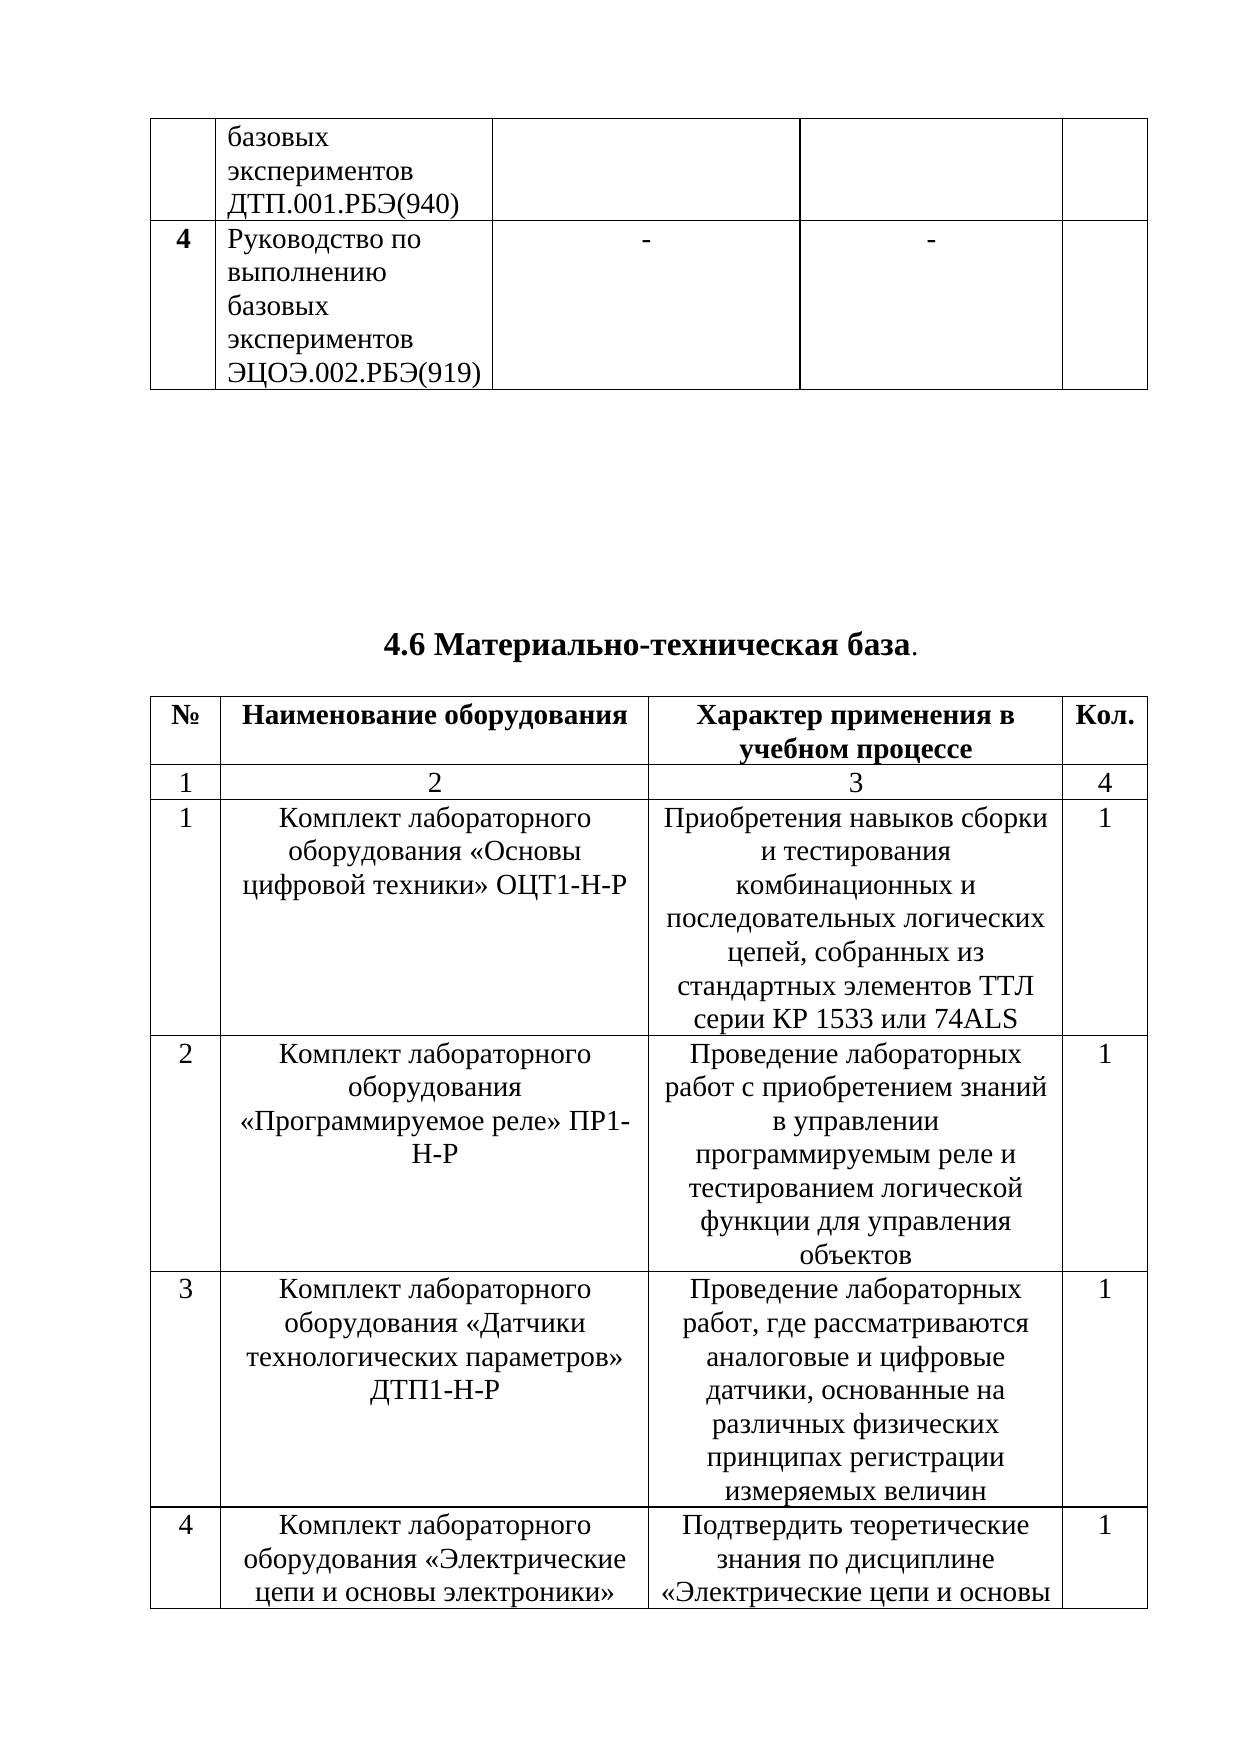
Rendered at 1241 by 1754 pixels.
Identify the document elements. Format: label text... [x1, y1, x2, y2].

table_header Характер применения в учебном процессе [649, 697, 1062, 764]
table_header № [151, 697, 220, 764]
text 4.6 Материально-техническая база. [150, 624, 1152, 663]
table_cell 3 [649, 765, 1062, 799]
table_cell - [493, 221, 799, 388]
table_cell 3 [151, 119, 215, 220]
table_cell 1 [1063, 1508, 1147, 1608]
table_cell 1 [1063, 1272, 1147, 1506]
table_cell Проведение лабораторных работ, где рассматриваются аналоговые и цифровые датчики, основанные на различных физических принципах регистрации измеряемых величин [649, 1272, 1062, 1506]
table_header Наименование оборудования [221, 697, 648, 764]
table_cell [1063, 221, 1147, 388]
table_cell 2 [221, 765, 648, 799]
table_cell Комплект лабораторного оборудования «Основы цифровой техники» ОЦТ1-Н-Р [221, 800, 648, 1035]
table_cell Комплект лабораторного оборудования «Датчики технологических параметров» ДТП1-Н-Р [221, 1272, 648, 1506]
table_cell 4 [1063, 765, 1147, 799]
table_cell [649, 1508, 1062, 1608]
table_cell - [801, 119, 1062, 220]
table_cell Проведение лабораторных работ с приобретением знаний в управлении программируемым реле и тестированием логической функции для управления объектов [649, 1036, 1062, 1271]
table_header Кол. [1063, 697, 1147, 764]
table_cell 1 [1063, 1036, 1147, 1271]
table_cell 1 [151, 800, 220, 1035]
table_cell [221, 1508, 648, 1608]
table_cell 4 [151, 221, 215, 388]
table_cell 4 [151, 1508, 220, 1608]
table_cell - [801, 221, 1062, 388]
table_cell [1063, 119, 1147, 220]
table_cell - [493, 119, 799, 220]
table_cell 3 [151, 1272, 220, 1506]
table_cell Приобретения навыков сборки и тестирования комбинационных и последовательных логических цепей, собранных из стандартных элементов ТТЛ серии КР 1533 или 74АLS [649, 800, 1062, 1035]
table_cell 2 [151, 1036, 220, 1271]
table_cell 1 [151, 765, 220, 799]
table_cell Комплект лабораторного оборудования «Программируемое реле» ПР1-Н-Р [221, 1036, 648, 1271]
table_cell Руководство по выполнению базовых экспериментов ЭЦОЭ.002.РБЭ(919) [216, 221, 492, 388]
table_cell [216, 119, 492, 220]
table_cell 1 [1063, 800, 1147, 1035]
